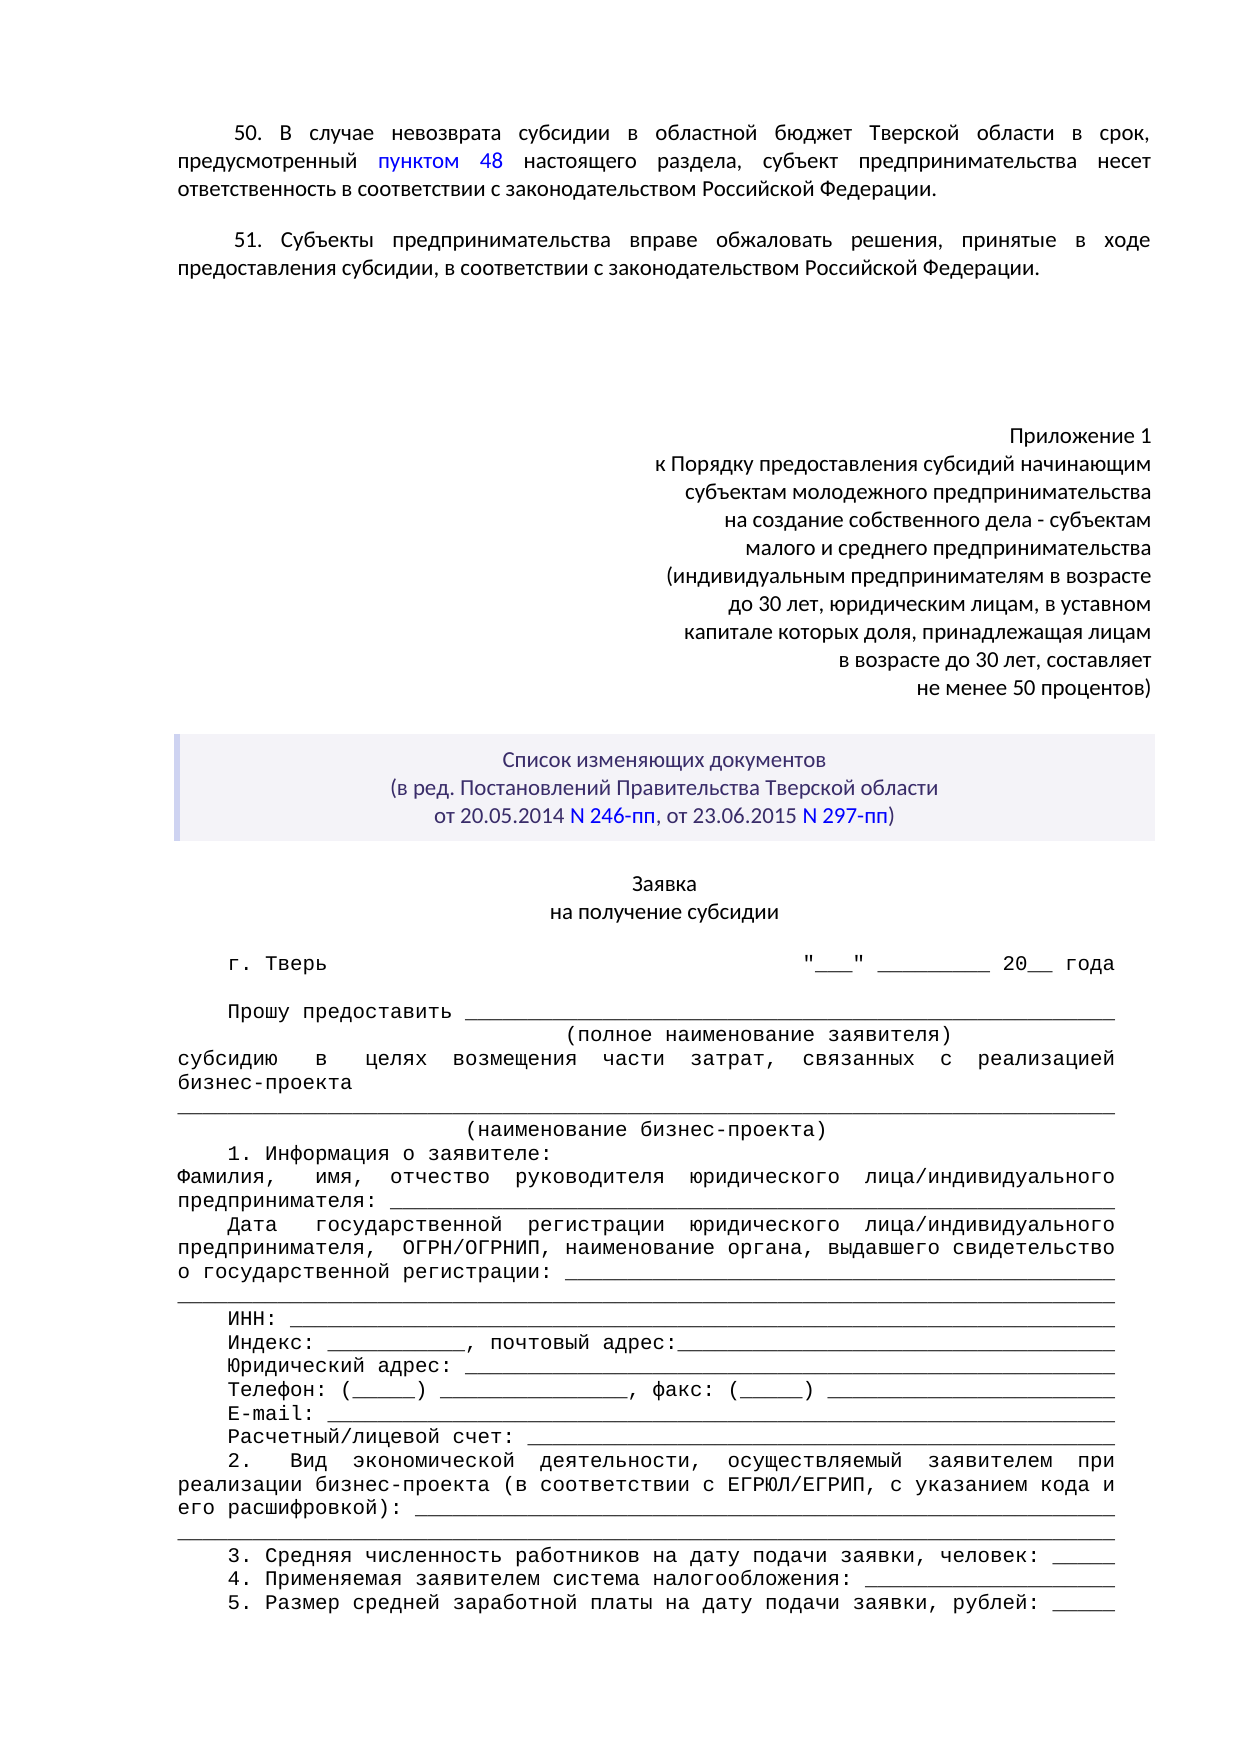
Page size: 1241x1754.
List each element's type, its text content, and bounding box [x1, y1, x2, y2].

text капитале которых доля, принадлежащая лицам [177, 617, 1152, 645]
text ___________________________________________________________________________ [177, 1521, 1152, 1544]
text Заявка [177, 869, 1152, 897]
text Фамилия, имя, отчество руководителя юридического лица/индивидуального [177, 1166, 1152, 1190]
text ___________________________________________________________________________ [177, 1095, 1152, 1119]
text ИНН: __________________________________________________________________ [177, 1308, 1152, 1332]
text г. Тверь "___" _________ 20__ года [177, 953, 1152, 977]
text до 30 лет, юридическим лицам, в уставном [177, 589, 1152, 617]
text ___________________________________________________________________________ [177, 1284, 1152, 1308]
text 2. Вид экономической деятельности, осуществляемый заявителем при [177, 1450, 1152, 1474]
text бизнес-проекта [177, 1072, 1152, 1095]
text о государственной регистрации: ____________________________________________ [177, 1261, 1152, 1284]
text в возрасте до 30 лет, составляет [177, 645, 1152, 673]
text Юридический адрес: ____________________________________________________ [177, 1355, 1152, 1379]
text 51. Субъекты предпринимательства вправе обжаловать решения, принятые в ходе предоставления субсидии, в соответствии с законодательством Российской Федерации. [177, 225, 1152, 281]
table_header Список изменяющих документов (в ред. Постановлений Правительства Тверской области от 20.05.2014 N 246-пп, от 23.06.2015 N 297-пп) [180, 734, 1149, 841]
text предпринимателя: __________________________________________________________ [177, 1190, 1152, 1213]
text 3. Средняя численность работников на дату подачи заявки, человек: _____ [177, 1544, 1152, 1568]
text 1. Информация о заявителе: [177, 1143, 1152, 1166]
text (полное наименование заявителя) [177, 1024, 1152, 1048]
text малого и среднего предпринимательства [177, 533, 1152, 561]
text Прошу предоставить ____________________________________________________ [177, 1001, 1152, 1024]
text его расшифровкой): ________________________________________________________ [177, 1497, 1152, 1521]
text не менее 50 процентов) [177, 673, 1152, 701]
text (наименование бизнес-проекта) [177, 1119, 1152, 1143]
text Дата государственной регистрации юридического лица/индивидуального [177, 1213, 1152, 1237]
text E-mail: _______________________________________________________________ [177, 1403, 1152, 1426]
text субсидию в целях возмещения части затрат, связанных с реализацией [177, 1048, 1152, 1072]
text реализации бизнес-проекта (в соответствии с ЕГРЮЛ/ЕГРИП, с указанием кода и [177, 1474, 1152, 1497]
text к Порядку предоставления субсидий начинающим [177, 449, 1152, 477]
text Телефон: (_____) _______________, факс: (_____) _______________________ [177, 1379, 1152, 1403]
text 4. Применяемая заявителем система налогообложения: ____________________ [177, 1568, 1152, 1592]
text 50. В случае невозврата субсидии в областной бюджет Тверской области в срок, предусмотренный пунктом 48 настоящего раздела, субъект предпринимательства несет ответственность в соответствии с законодательством Российской Федерации. [177, 118, 1152, 202]
text предпринимателя, ОГРН/ОГРНИП, наименование органа, выдавшего свидетельство [177, 1237, 1152, 1261]
text Расчетный/лицевой счет: _______________________________________________ [177, 1426, 1152, 1450]
text (индивидуальным предпринимателям в возрасте [177, 561, 1152, 589]
text на получение субсидии [177, 897, 1152, 925]
text 5. Размер средней заработной платы на дату подачи заявки, рублей: _____ [177, 1592, 1152, 1616]
text на создание собственного дела - субъектам [177, 505, 1152, 533]
text Приложение 1 [177, 421, 1152, 449]
text субъектам молодежного предпринимательства [177, 477, 1152, 505]
text Индекс: ___________, почтовый адрес:___________________________________ [177, 1332, 1152, 1355]
